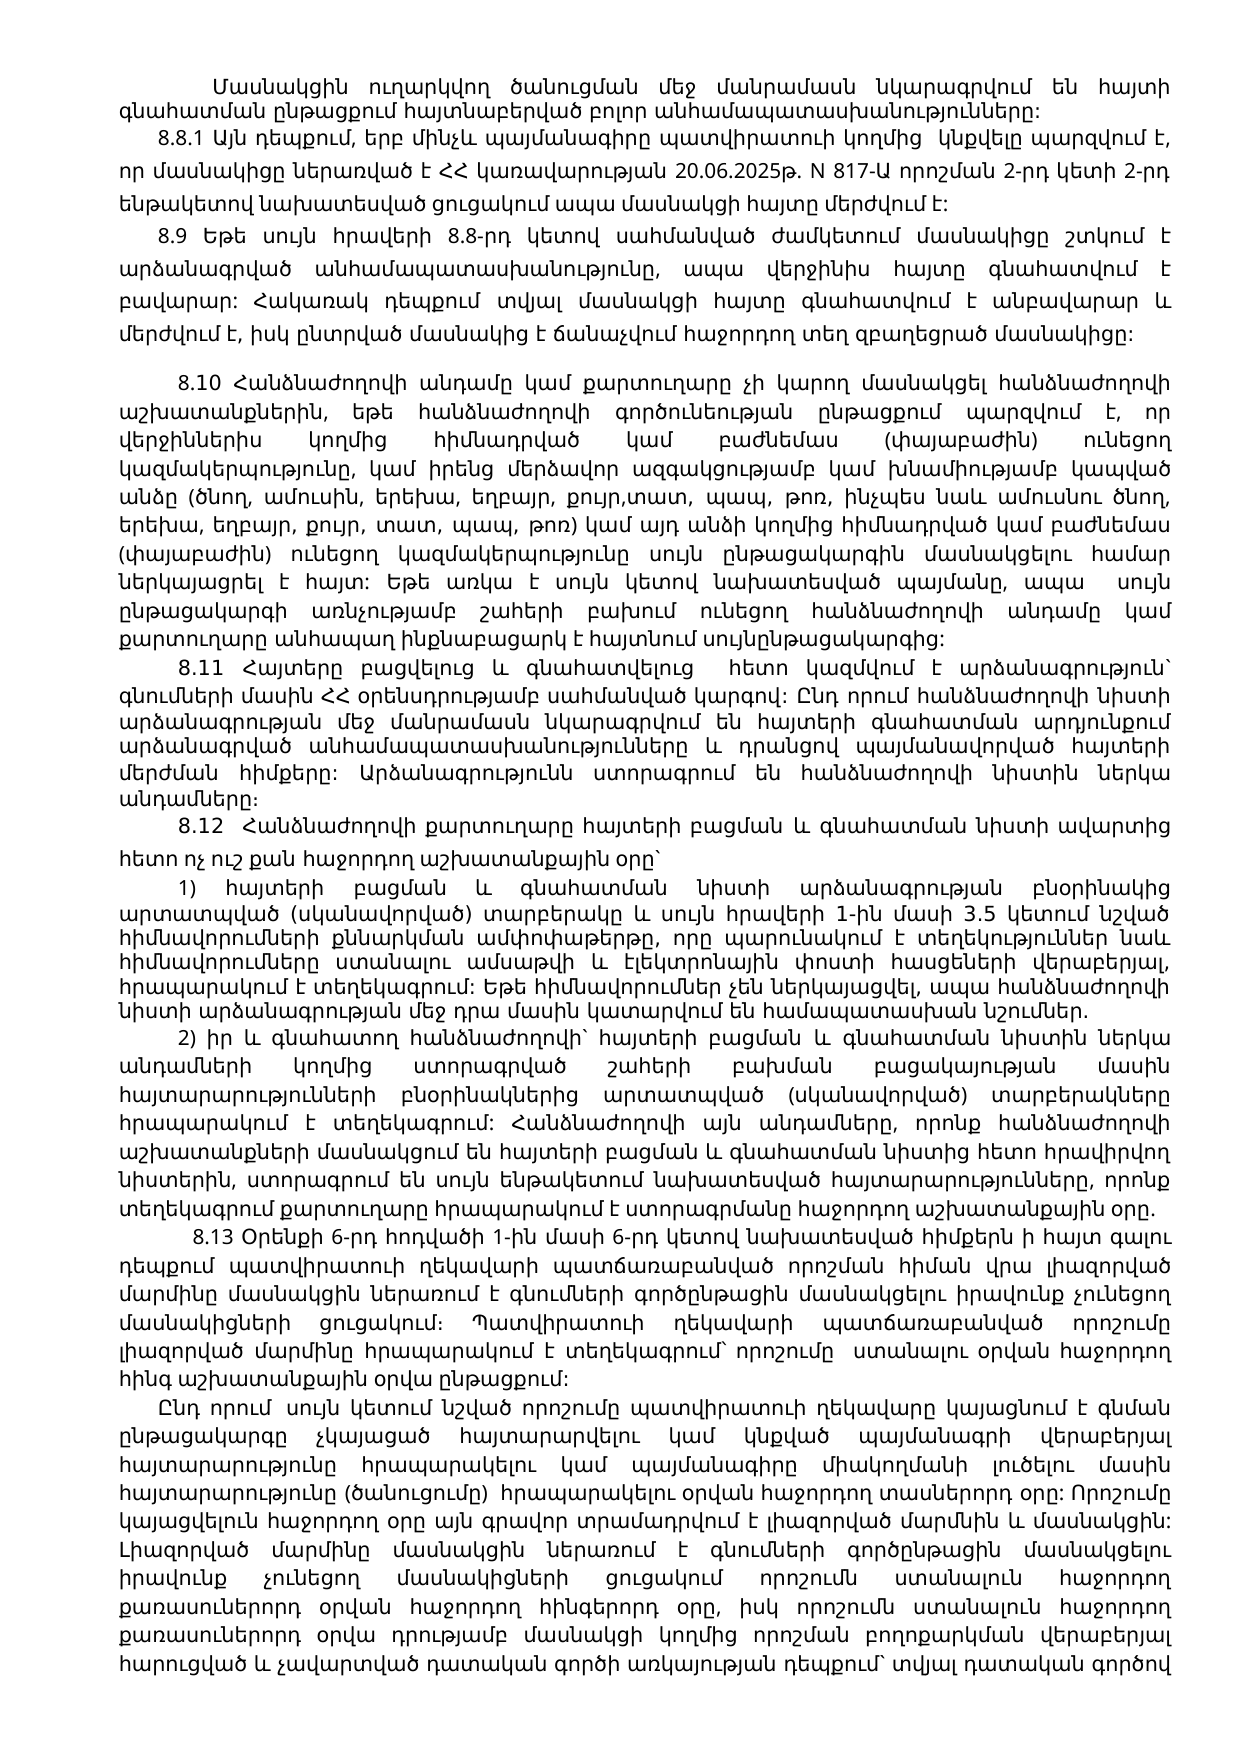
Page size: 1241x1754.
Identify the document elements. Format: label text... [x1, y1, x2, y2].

text 8.13 Օրենքի 6-րդ հոդվածի 1-ին մասի 6-րդ կետով նախատեսված հիմքերն ի հայտ գալու դեպքում պատվիրատուի ղեկավարի պատճառաբանված որոշման հիման վրա լիազորված մարմինը մասնակցին ներառում է գնումների գործընթացին մասնակցելու իրավունք չունեցող մասնակիցների ցուցակում։ Պատվիրատուի ղեկավարի պատճառաբանված որոշումը լիազորված մարմինը հրապարակում է տեղեկագրում՝ որոշումը ստանալու օրվան հաջորդող հինգ աշխատանքային օրվա ընթացքում: [118, 1222, 1171, 1393]
text 2) իր և գնահատող հանձնաժողովի` հայտերի բացման և գնահատման նիստին ներկա անդամների կողմից ստորագրված շահերի բախման բացակայության մասին հայտարարությունների բնօրինակներից արտատպված (սկանավորված) տարբերակները հրապարակում է տեղեկագրում: Հանձնաժողովի այն անդամները, որոնք հանձնաժողովի աշխատանքների մասնակցում են հայտերի բացման և գնահատման նիստից հետո հրավիրվող նիստերին, ստորագրում են սույն ենթակետում նախատեսված հայտարարությունները, որոնք տեղեկագրում քարտուղարը հրապարակում է ստորագրմանը հաջորդող աշխատանքային օրը. [118, 1023, 1171, 1222]
text Մասնակցին ուղարկվող ծանուցման մեջ մանրամասն նկարագրվում են հայտի գնահատման ընթացքում հայտնաբերված բոլոր անհամապատասխանությունները: [118, 75, 1171, 123]
text 8.9 Եթե սույն հրավերի 8.8-րդ կետով սահմանված ժամկետում մասնակիցը շտկում է արձանագրված անհամապատասխանությունը, ապա վերջինիս հայտը գնահատվում է բավարար: Հակառակ դեպքում տվյալ մասնակցի հայտը գնահատվում է անբավարար և մերժվում է, իսկ ընտրված մասնակից է ճանաչվում հաջորդող տեղ զբաղեցրած մասնակիցը: [118, 221, 1171, 348]
text 8.11 Հայտերը բացվելուց և գնահատվելուց հետո կազմվում է արձանագրություն` գնումների մասին ՀՀ օրենսդրությամբ սահմանված կարգով: Ընդ որում հանձնաժողովի նիստի արձանագրության մեջ մանրամասն նկարագրվում են հայտերի գնահատման արդյունքում արձանագրված անհամապատասխանությունները և դրանցով պայմանավորված հայտերի մերժման հիմքերը: Արձանագրությունն ստորագրում են հանձնաժողովի նիստին ներկա անդամները։ [118, 653, 1171, 811]
text 8.10 Հանձնաժողովի անդամը կամ քարտուղարը չի կարող մասնակցել հանձնաժողովի աշխատանքներին, եթե հանձնաժողովի գործունեության ընթացքում պարզվում է, որ վերջիններիս կողմից հիմնադրված կամ բաժնեմաս (փայաբաժին) ունեցող կազմակերպությունը, կամ իրենց մերձավոր ազգակցությամբ կամ խնամիությամբ կապված անձը (ծնող, ամուսին, երեխա, եղբայր, քույր,տատ, պապ, թոռ, ինչպես նաև ամուսնու ծնող, երեխա, եղբայր, քույր, տատ, պապ, թոռ) կամ այդ անձի կողմից հիմնադրված կամ բաժնեմաս (փայաբաժին) ունեցող կազմակերպությունը սույն ընթացակարգին մասնակցելու համար ներկայացրել է հայտ: Եթե առկա է սույն կետով նախատեսված պայմանը, ապա սույն ընթացակարգի առնչությամբ շահերի բախում ունեցող հանձնաժողովի անդամը կամ քարտուղարը անհապաղ ինքնաբացարկ է հայտնում սույնընթացակարգից: [118, 368, 1171, 653]
text 1) հայտերի բացման և գնահատման նիստի արձանագրության բնօրինակից արտատպված (սկանավորված) տարբերակը և սույն հրավերի 1-ին մասի 3.5 կետում նշված հիմնավորումների քննարկման ամփոփաթերթը, որը պարունակում է տեղեկություններ նաև հիմնավորումները ստանալու ամսաթվի և էլեկտրոնային փոստի հասցեների վերաբերյալ, հրապարակում է տեղեկագրում: Եթե հիմնավորումներ չեն ներկայացվել, ապա հանձնաժողովի նիստի արձանագրության մեջ դրա մասին կատարվում են համապատասխան նշումներ. [118, 873, 1171, 1023]
text 8.8.1 Այն դեպքում, երբ մինչև պայմանագիրը պատվիրատուի կողմից կնքվելը պարզվում է, որ մասնակիցը ներառված է ՀՀ կառավարության 20.06.2025թ. N 817-Ա որոշման 2-րդ կետի 2-րդ ենթակետով նախատեսված ցուցակում ապա մասնակցի հայտը մերժվում է: [118, 123, 1171, 217]
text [118, 1393, 1171, 1677]
text 8.12 Հանձնաժողովի քարտուղարը հայտերի բացման և գնահատման նիստի ավարտից հետո ոչ ուշ քան հաջորդող աշխատանքային օրը` [118, 811, 1171, 873]
